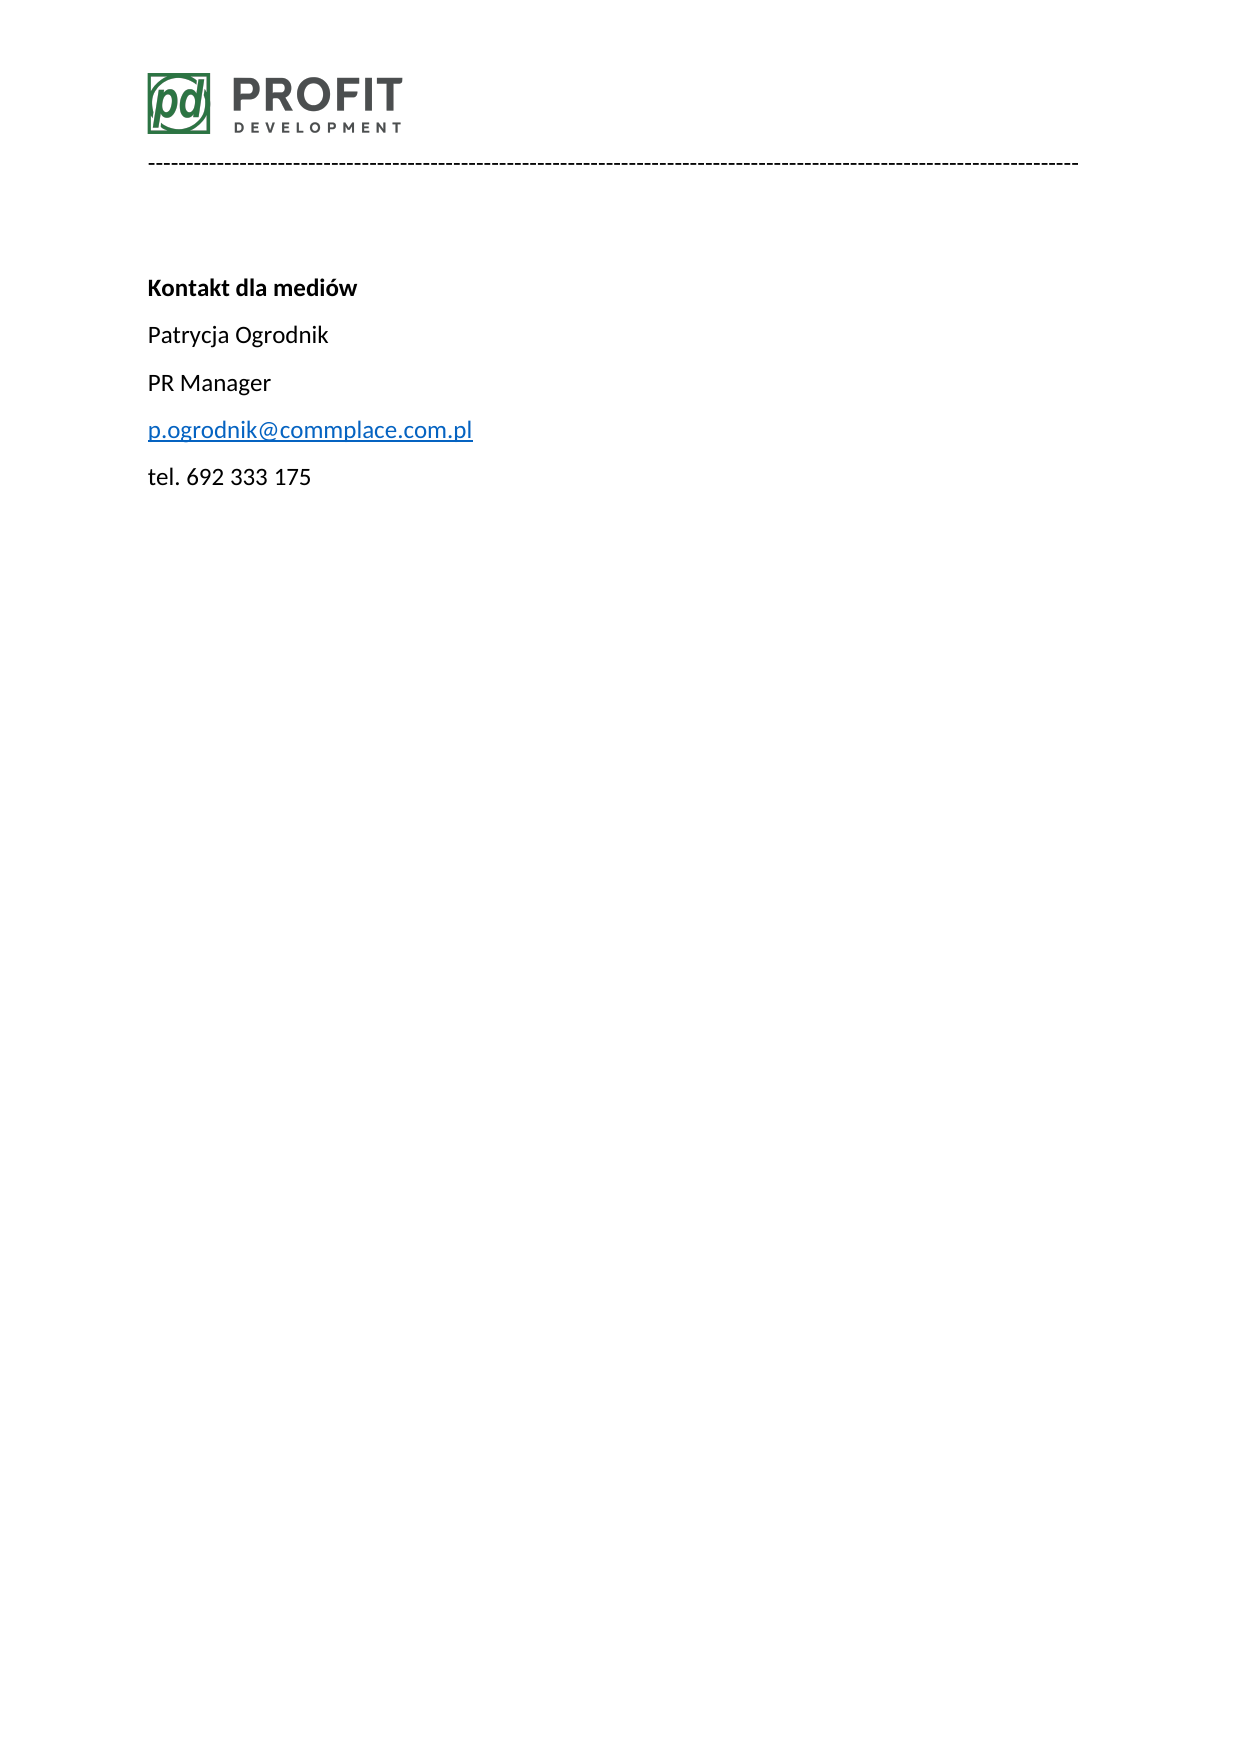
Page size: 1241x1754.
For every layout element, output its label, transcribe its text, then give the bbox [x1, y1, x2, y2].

text -------------------------------------------------------------------------------------------------------------------------- [148, 148, 1093, 178]
text Kontakt dla mediów [148, 272, 1093, 303]
text tel. 692 333 175 [148, 461, 1093, 492]
text PR Manager [148, 367, 1093, 397]
picture [147, 73, 403, 134]
text p.ogrodnik@commplace.com.pl [148, 414, 1093, 444]
text Patrycja Ogrodnik [148, 319, 1093, 350]
